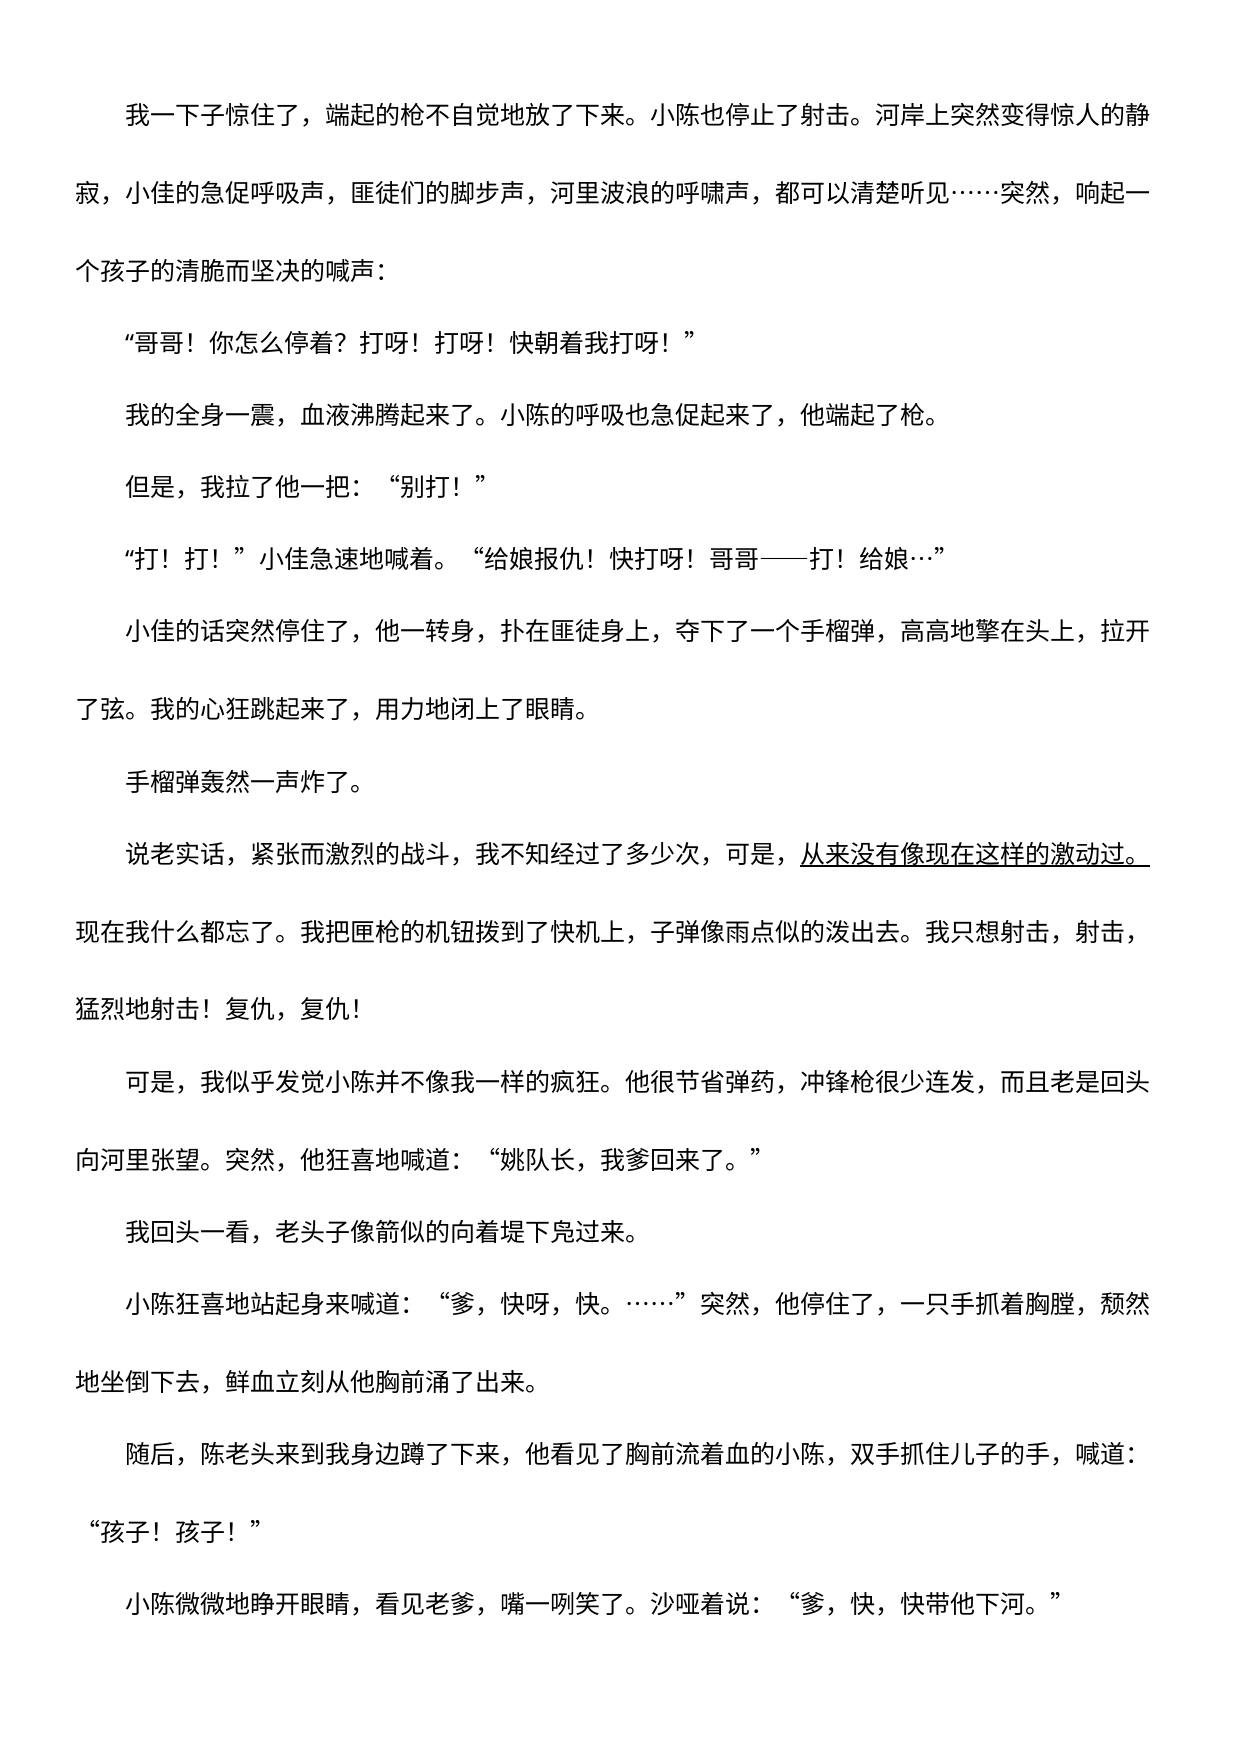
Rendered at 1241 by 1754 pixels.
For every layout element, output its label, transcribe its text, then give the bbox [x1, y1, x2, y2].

text 可是，我似乎发觉小陈并不像我一样的疯狂。他很节省弹药，冲锋枪很少连发，而且老是回头向河里张望。突然，他狂喜地喊道：“姚队长，我爹回来了。” [75, 1048, 1165, 1191]
text 小陈微微地睁开眼睛，看见老爹，嘴一咧笑了。沙哑着说：“爹，快，快带他下河。” [75, 1570, 1165, 1635]
text “打！打！”小佳急速地喊着。“给娘报仇！快打呀！哥哥——打！给娘…” [75, 525, 1165, 590]
text 我的全身一震，血液沸腾起来了。小陈的呼吸也急促起来了，他端起了枪。 [75, 381, 1165, 446]
text 随后，陈老头来到我身边蹲了下来，他看见了胸前流着血的小陈，双手抓住儿子的手，喊道：“孩子！孩子！” [75, 1420, 1165, 1563]
text 我回头一看，老头子像箭似的向着堤下凫过来。 [75, 1198, 1165, 1263]
text 小陈狂喜地站起身来喊道：“爹，快呀，快。……”突然，他停住了，一只手抓着胸膛，颓然地坐倒下去，鲜血立刻从他胸前涌了出来。 [75, 1270, 1165, 1413]
text 说老实话，紧张而激烈的战斗，我不知经过了多少次，可是，从来没有像现在这样的激动过。现在我什么都忘了。我把匣枪的机钮拨到了快机上，子弹像雨点似的泼出去。我只想射击，射击，猛烈地射击！复仇，复仇！ [75, 820, 1165, 1041]
text 但是，我拉了他一把：“别打！” [75, 453, 1165, 518]
text 手榴弹轰然一声炸了。 [75, 748, 1165, 813]
text “哥哥！你怎么停着？打呀！打呀！快朝着我打呀！” [75, 309, 1165, 374]
text 我一下子惊住了，端起的枪不自觉地放了下来。小陈也停止了射击。河岸上突然变得惊人的静寂，小佳的急促呼吸声，匪徒们的脚步声，河里波浪的呼啸声，都可以清楚听见……突然，响起一个孩子的清脆而坚决的喊声： [75, 81, 1165, 302]
text 小佳的话突然停住了，他一转身，扑在匪徒身上，夺下了一个手榴弹，高高地擎在头上，拉开了弦。我的心狂跳起来了，用力地闭上了眼睛。 [75, 597, 1165, 740]
